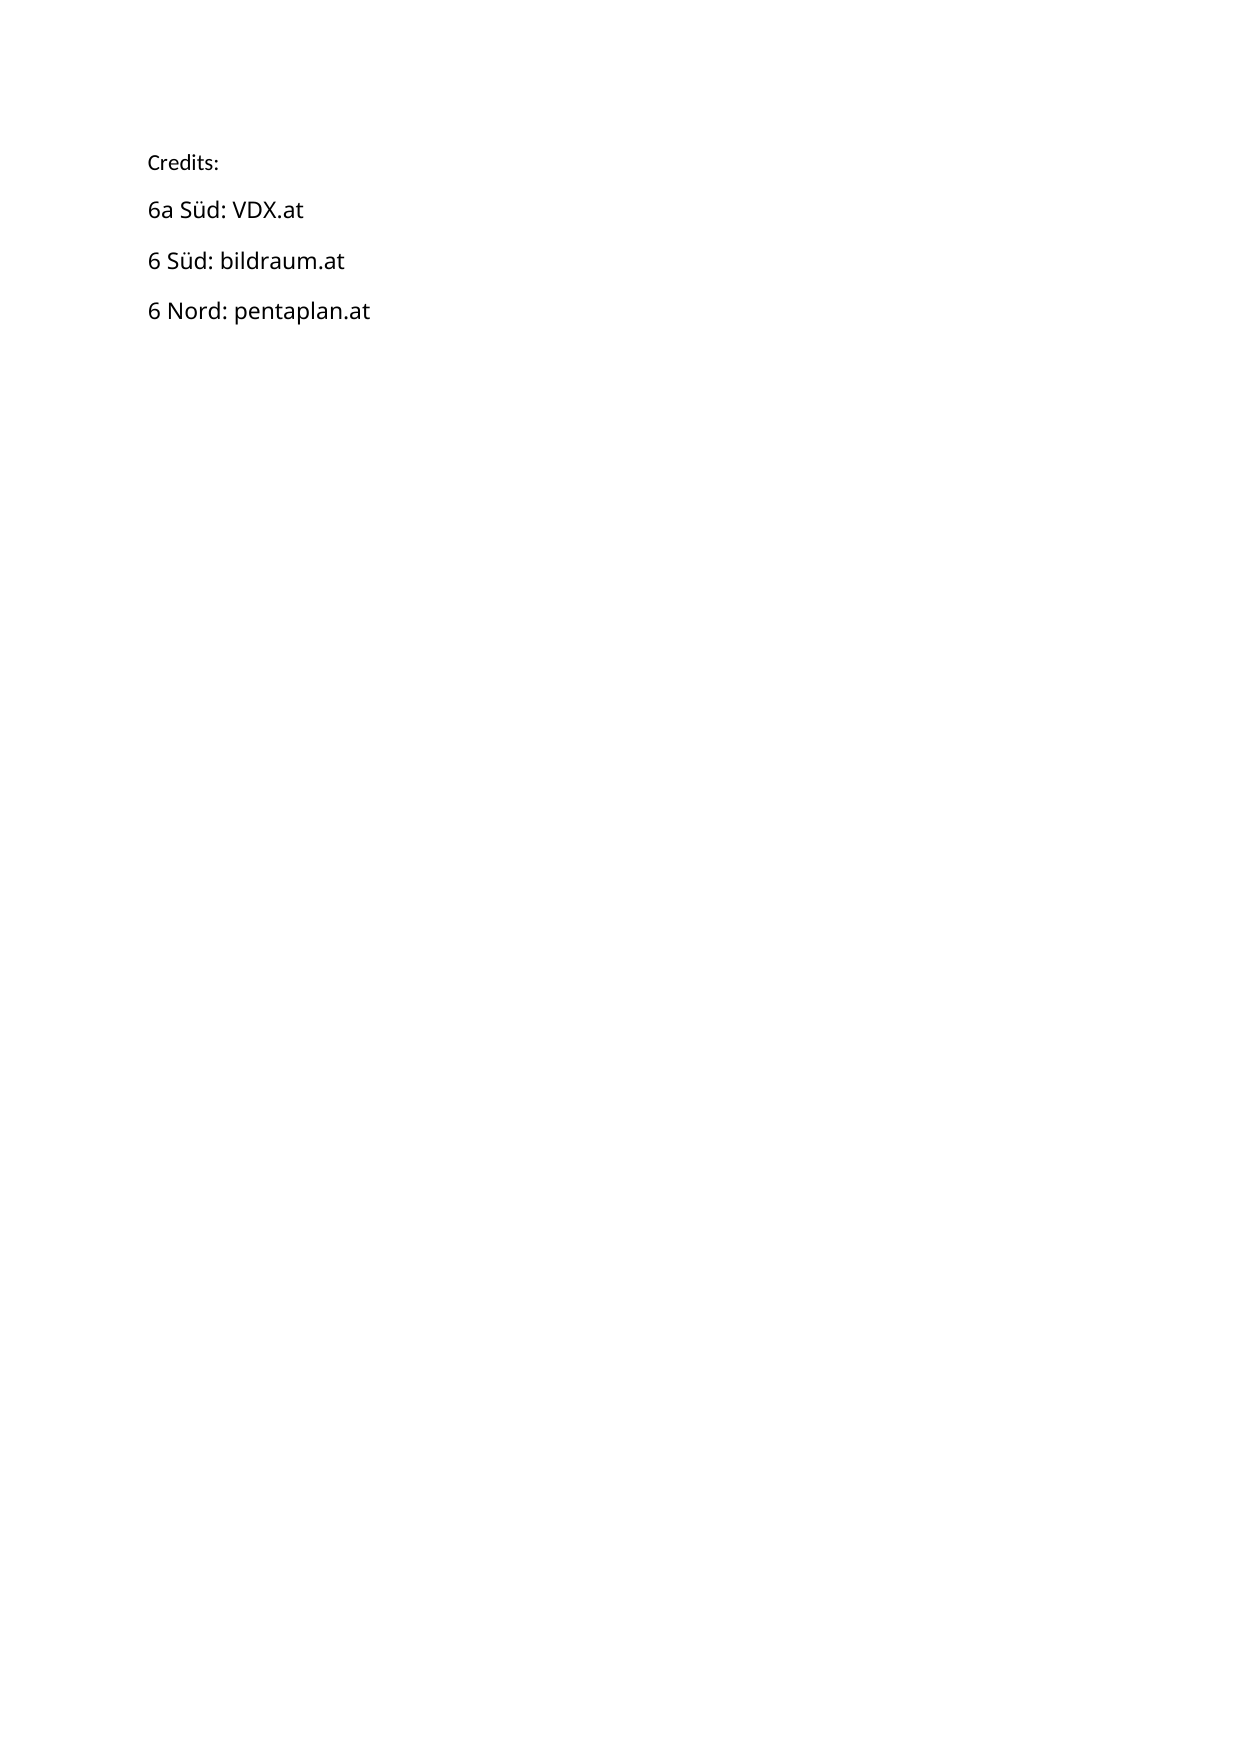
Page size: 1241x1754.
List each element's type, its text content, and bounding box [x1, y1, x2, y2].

text 6 Süd: bildraum.at [148, 245, 1093, 276]
text 6a Süd: VDX.at [148, 194, 1093, 226]
text Credits: [148, 148, 1093, 176]
text 6 Nord: pentaplan.at [148, 295, 1093, 327]
